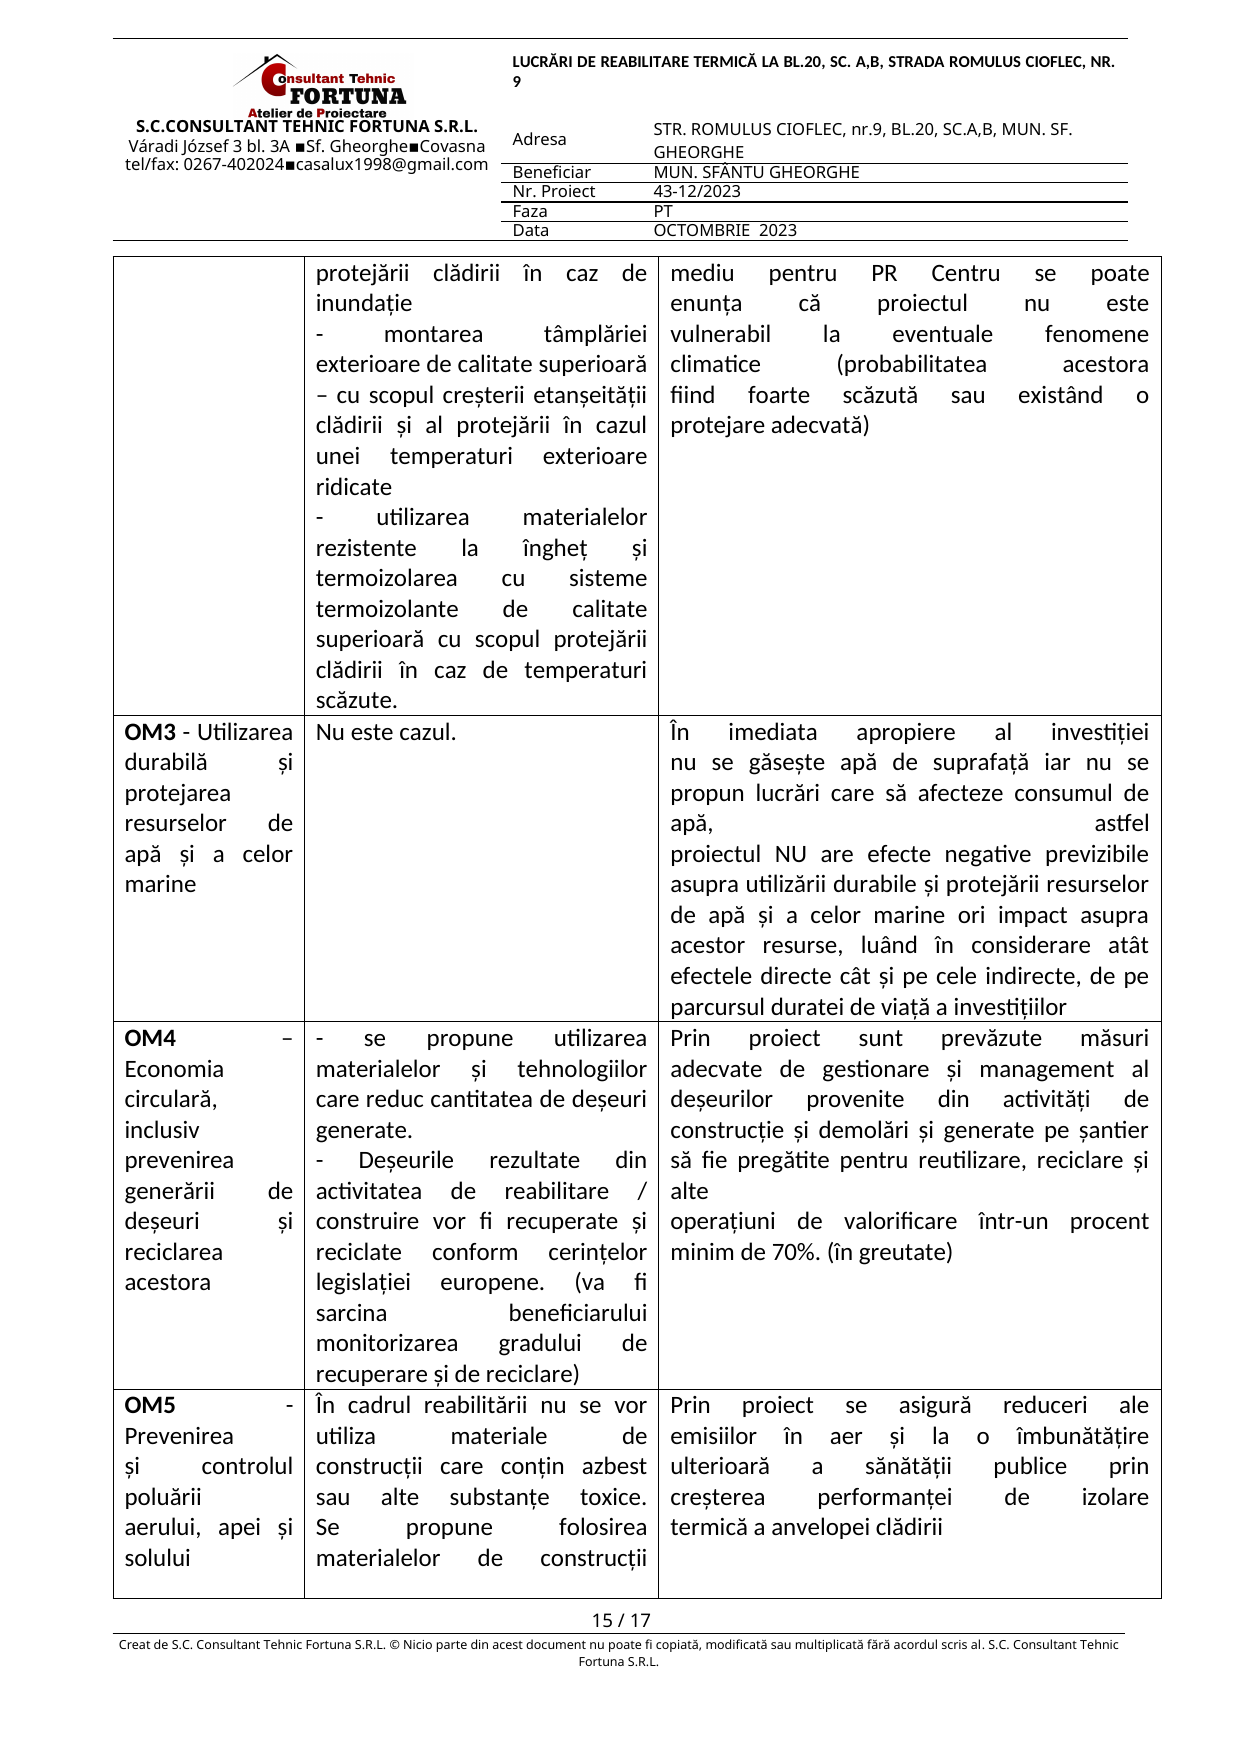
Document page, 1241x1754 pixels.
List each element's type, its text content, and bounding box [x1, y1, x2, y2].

table_cell - se propune utilizarea materialelor și tehnologiilor care reduc cantitatea de deșeuri generate. - Deșeurile rezultate din activitatea de reabilitare / construire vor fi recuperate și reciclate conform cerințelor legislaţiei europene. (va fi sarcina beneficiarului monitorizarea gradului de recuperare și de reciclare) [305, 1022, 658, 1388]
table_cell Nu este cazul. [305, 716, 658, 1021]
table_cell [659, 257, 1161, 715]
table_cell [305, 257, 658, 715]
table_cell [305, 1390, 658, 1598]
table_cell Prin proiect sunt prevăzute măsuri adecvate de gestionare și management al deșeurilor provenite din activități de construcție și demolări și generate pe șantier să fie pregătite pentru reutilizare, reciclare și alte operațiuni de valorificare într-un procent minim de 70%. (în greutate) [659, 1022, 1161, 1388]
picture [232, 53, 414, 120]
table_cell OM3 - Utilizarea durabilă și protejarea resurselor de apă și a celor marine [114, 716, 304, 1021]
table_cell OM4 – Economia circulară, inclusiv prevenirea generării de deșeuri și reciclarea acestora [114, 1022, 304, 1388]
table_cell În imediata apropiere al investiției nu se găsește apă de suprafață iar nu se propun lucrări care să afecteze consumul de apă, astfel proiectul NU are efecte negative previzibile asupra utilizării durabile și protejării resurselor de apă și a celor marine ori impact asupra acestor resurse, luând în considerare atât efectele directe cât și pe cele indirecte, de pe parcursul duratei de viață a investițiilor [659, 716, 1161, 1021]
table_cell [659, 1390, 1161, 1598]
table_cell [114, 257, 304, 715]
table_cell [114, 1390, 304, 1598]
